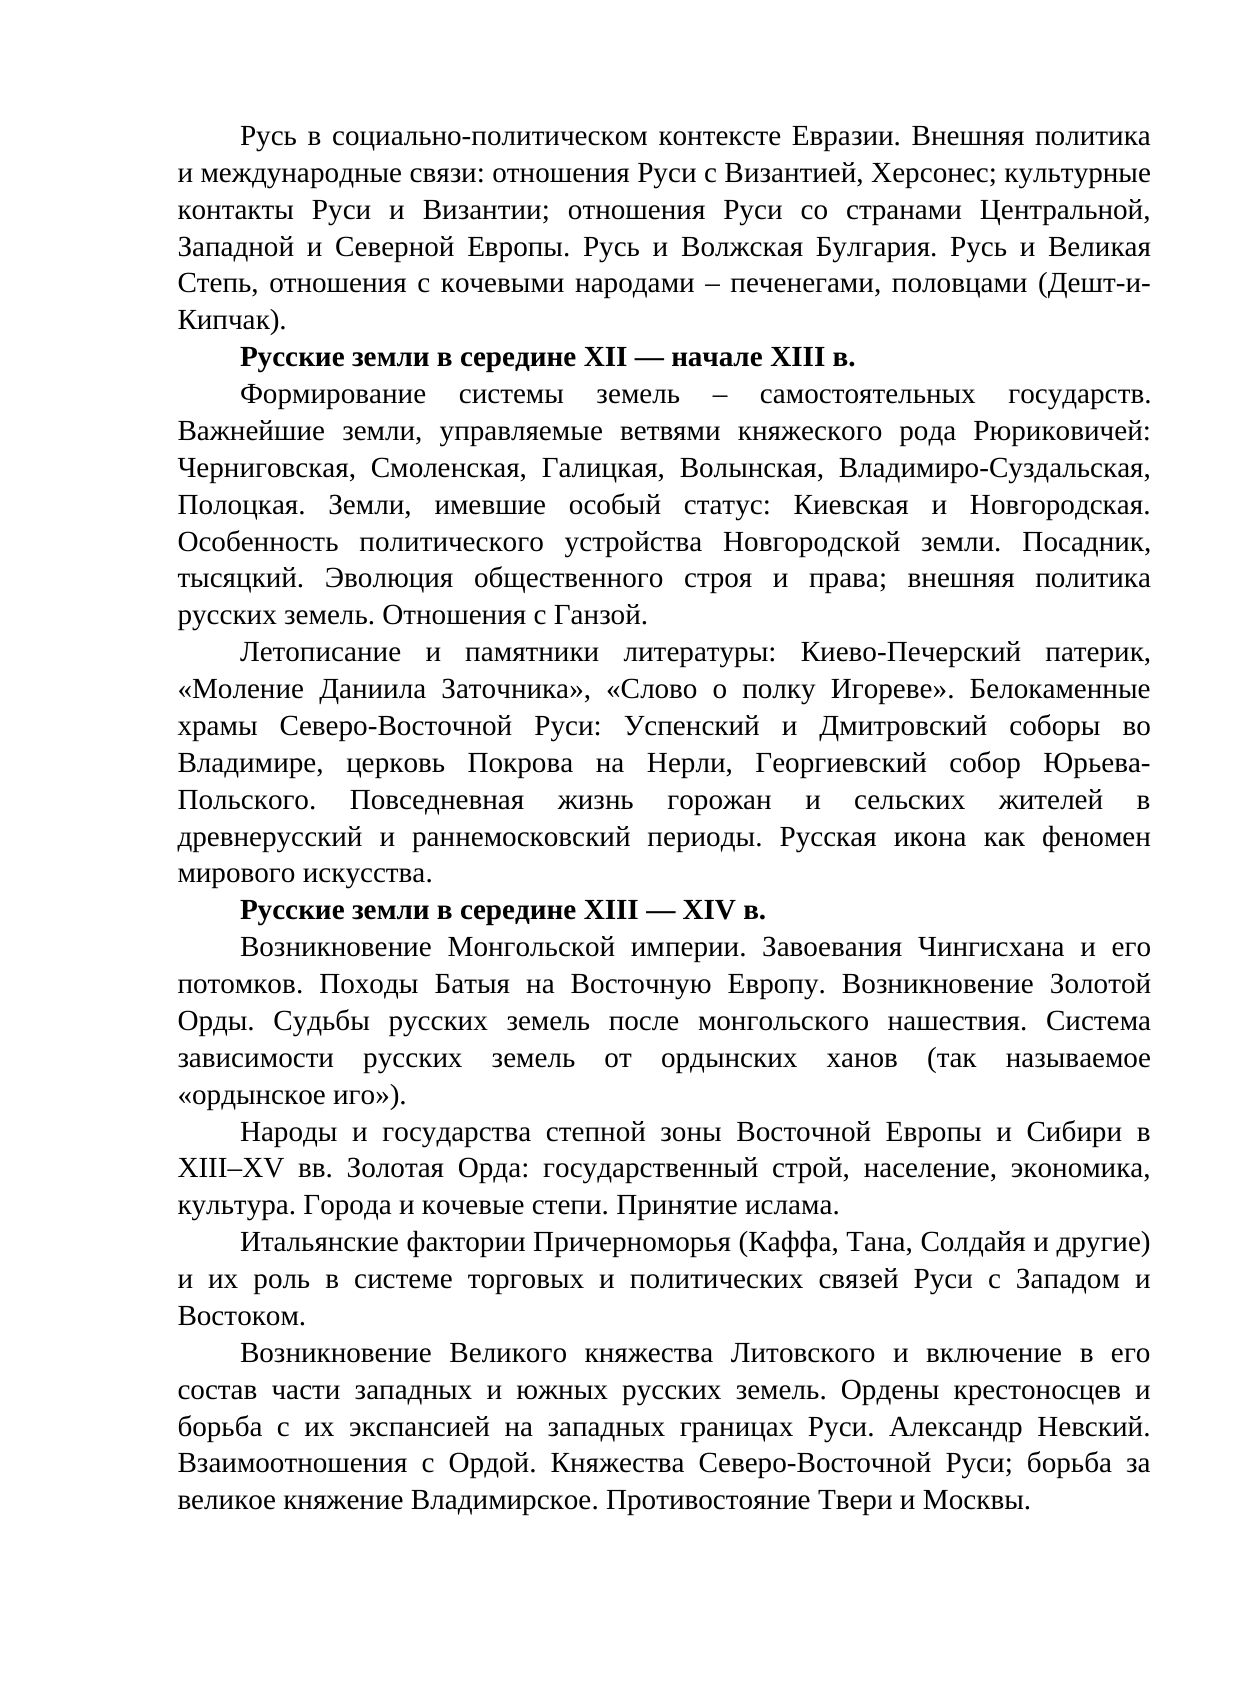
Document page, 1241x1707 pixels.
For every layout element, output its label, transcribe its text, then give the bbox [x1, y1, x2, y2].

text Итальянские фактории Причерноморья (Каффа, Тана, Солдайя и другие) и их роль в системе торговых и политических связей Руси с Западом и Востоком. [177, 1224, 1152, 1332]
text Возникновение Монгольской империи. Завоевания Чингисхана и его потомков. Походы Батыя на Восточную Европу. Возникновение Золотой Орды. Судьбы русских земель после монгольского нашествия. Система зависимости русских земель от ордынских ханов (так называемое «ордынское иго»). [177, 929, 1152, 1110]
text Народы и государства степной зоны Восточной Европы и Сибири в XIII‒XV вв. Золотая Орда: государственный строй, население, экономика, культура. Города и кочевые степи. Принятие ислама. [177, 1114, 1152, 1221]
text Русь в социально-политическом контексте Евразии. Внешняя политика и международные связи: отношения Руси с Византией, Херсонес; культурные контакты Руси и Византии; отношения Руси со странами Центральной, Западной и Северной Европы. Русь и Волжская Булгария. Русь и Великая Степь, отношения с кочевыми народами – печенегами, половцами (Дешт-и-Кипчак). [177, 118, 1152, 336]
text Возникновение Великого княжества Литовского и включение в его состав части западных и южных русских земель. Ордены крестоносцев и борьба с их экспансией на западных границах Руси. Александр Невский. Взаимоотношения с Ордой. Княжества Северо-Восточной Руси; борьба за великое княжение Владимирское. Противостояние Твери и Москвы. [177, 1335, 1152, 1516]
text Формирование системы земель ‒ самостоятельных государств. Важнейшие земли, управляемые ветвями княжеского рода Рюриковичей: Черниговская, Смоленская, Галицкая, Волынская, Владимиро-Суздальская, Полоцкая. Земли, имевшие особый статус: Киевская и Новгородская. Особенность политического устройства Новгородской земли. Посадник, тысяцкий. Эволюция общественного строя и права; внешняя политика русских земель. Отношения с Ганзой. [177, 376, 1152, 631]
text Летописание и памятники литературы: Киево-Печерский патерик, «Моление Даниила Заточника», «Слово о полку Игореве». Белокаменные храмы Северо-Восточной Руси: Успенский и Дмитровский соборы во Владимире, церковь Покрова на Нерли, Георгиевский собор Юрьева-Польского. Повседневная жизнь горожан и сельских жителей в древнерусский и раннемосковский периоды. Русская икона как феномен мирового искусства. [177, 634, 1152, 889]
text Русские земли в середине XII — начале XIII в. [177, 339, 1152, 373]
text Русские земли в середине XIII — XIV в. [177, 892, 1152, 926]
